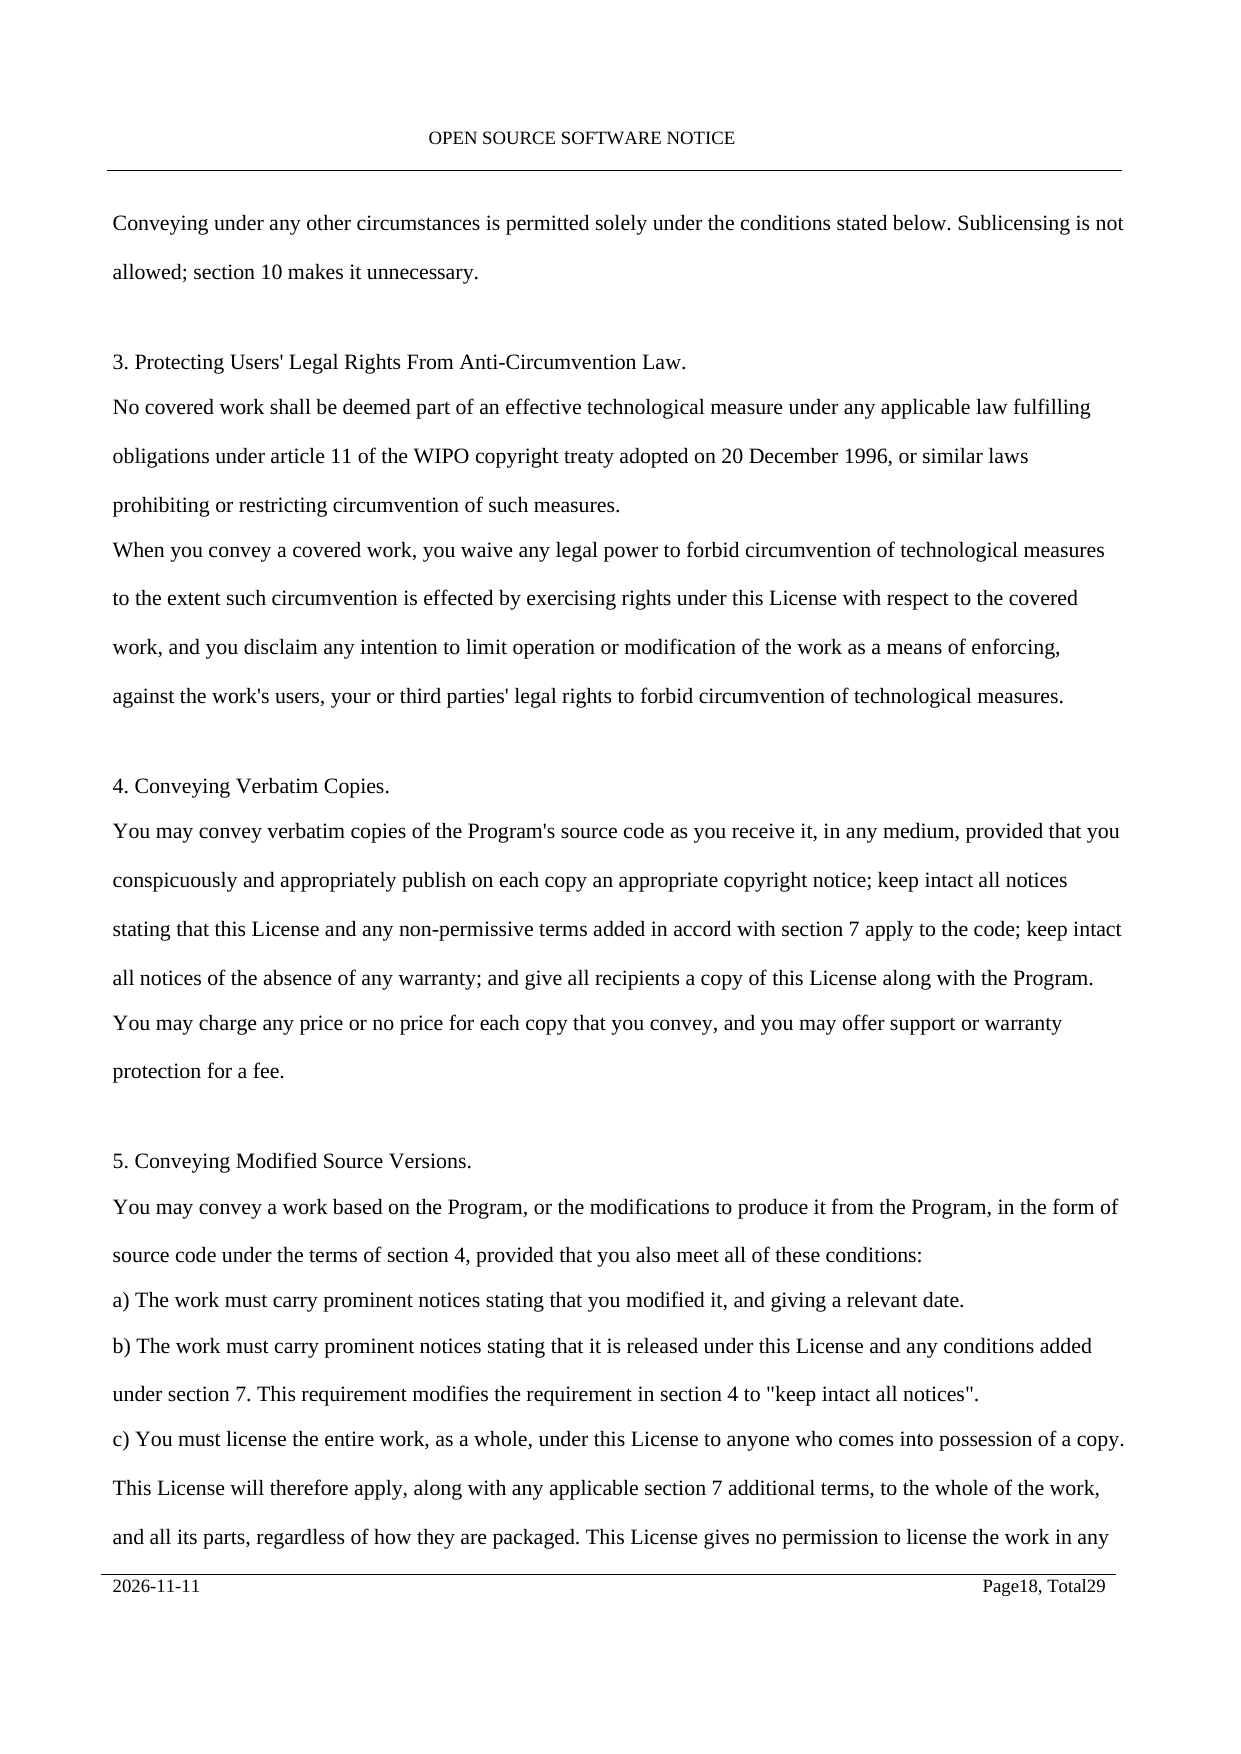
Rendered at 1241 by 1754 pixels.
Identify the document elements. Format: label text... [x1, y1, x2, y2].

text No covered work shall be deemed part of an effective technological measure under any applicable law fulfilling obligations under article 11 of the WIPO copyright treaty adopted on 20 December 1996, or similar laws prohibiting or restricting circumvention of such measures. [112, 390, 1128, 520]
text You may charge any price or no price for each copy that you convey, and you may offer support or warranty protection for a fee. [112, 1006, 1128, 1087]
text a) The work must carry prominent notices stating that you modified it, and giving a relevant date. [112, 1284, 1128, 1316]
text b) The work must carry prominent notices stating that it is released under this License and any conditions added under section 7. This requirement modifies the requirement in section 4 to "keep intact all notices". [112, 1329, 1128, 1410]
text 4. Conveying Verbatim Copies. [112, 769, 1128, 802]
text 5. Conveying Modified Source Versions. [112, 1145, 1128, 1177]
text Conveying under any other circumstances is permitted solely under the conditions stated below. Sublicensing is not allowed; section 10 makes it unnecessary. [112, 206, 1128, 288]
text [112, 1423, 1128, 1553]
text You may convey verbatim copies of the Program's source code as you receive it, in any medium, provided that you conspicuously and appropriately publish on each copy an appropriate copyright notice; keep intact all notices stating that this License and any non-permissive terms added in accord with section 7 apply to the code; keep intact all notices of the absence of any warranty; and give all recipients a copy of this License along with the Program. [112, 814, 1128, 993]
text When you convey a covered work, you waive any legal power to forbid circumvention of technological measures to the extent such circumvention is effected by exercising rights under this License with respect to the covered work, and you disclaim any intention to limit operation or modification of the work as a means of enforcing, against the work's users, your or third parties' legal rights to forbid circumvention of technological measures. [112, 533, 1128, 712]
text 3. Protecting Users' Legal Rights From Anti-Circumvention Law. [112, 345, 1128, 378]
text You may convey a work based on the Program, or the modifications to produce it from the Program, in the form of source code under the terms of section 4, provided that you also meet all of these conditions: [112, 1190, 1128, 1271]
